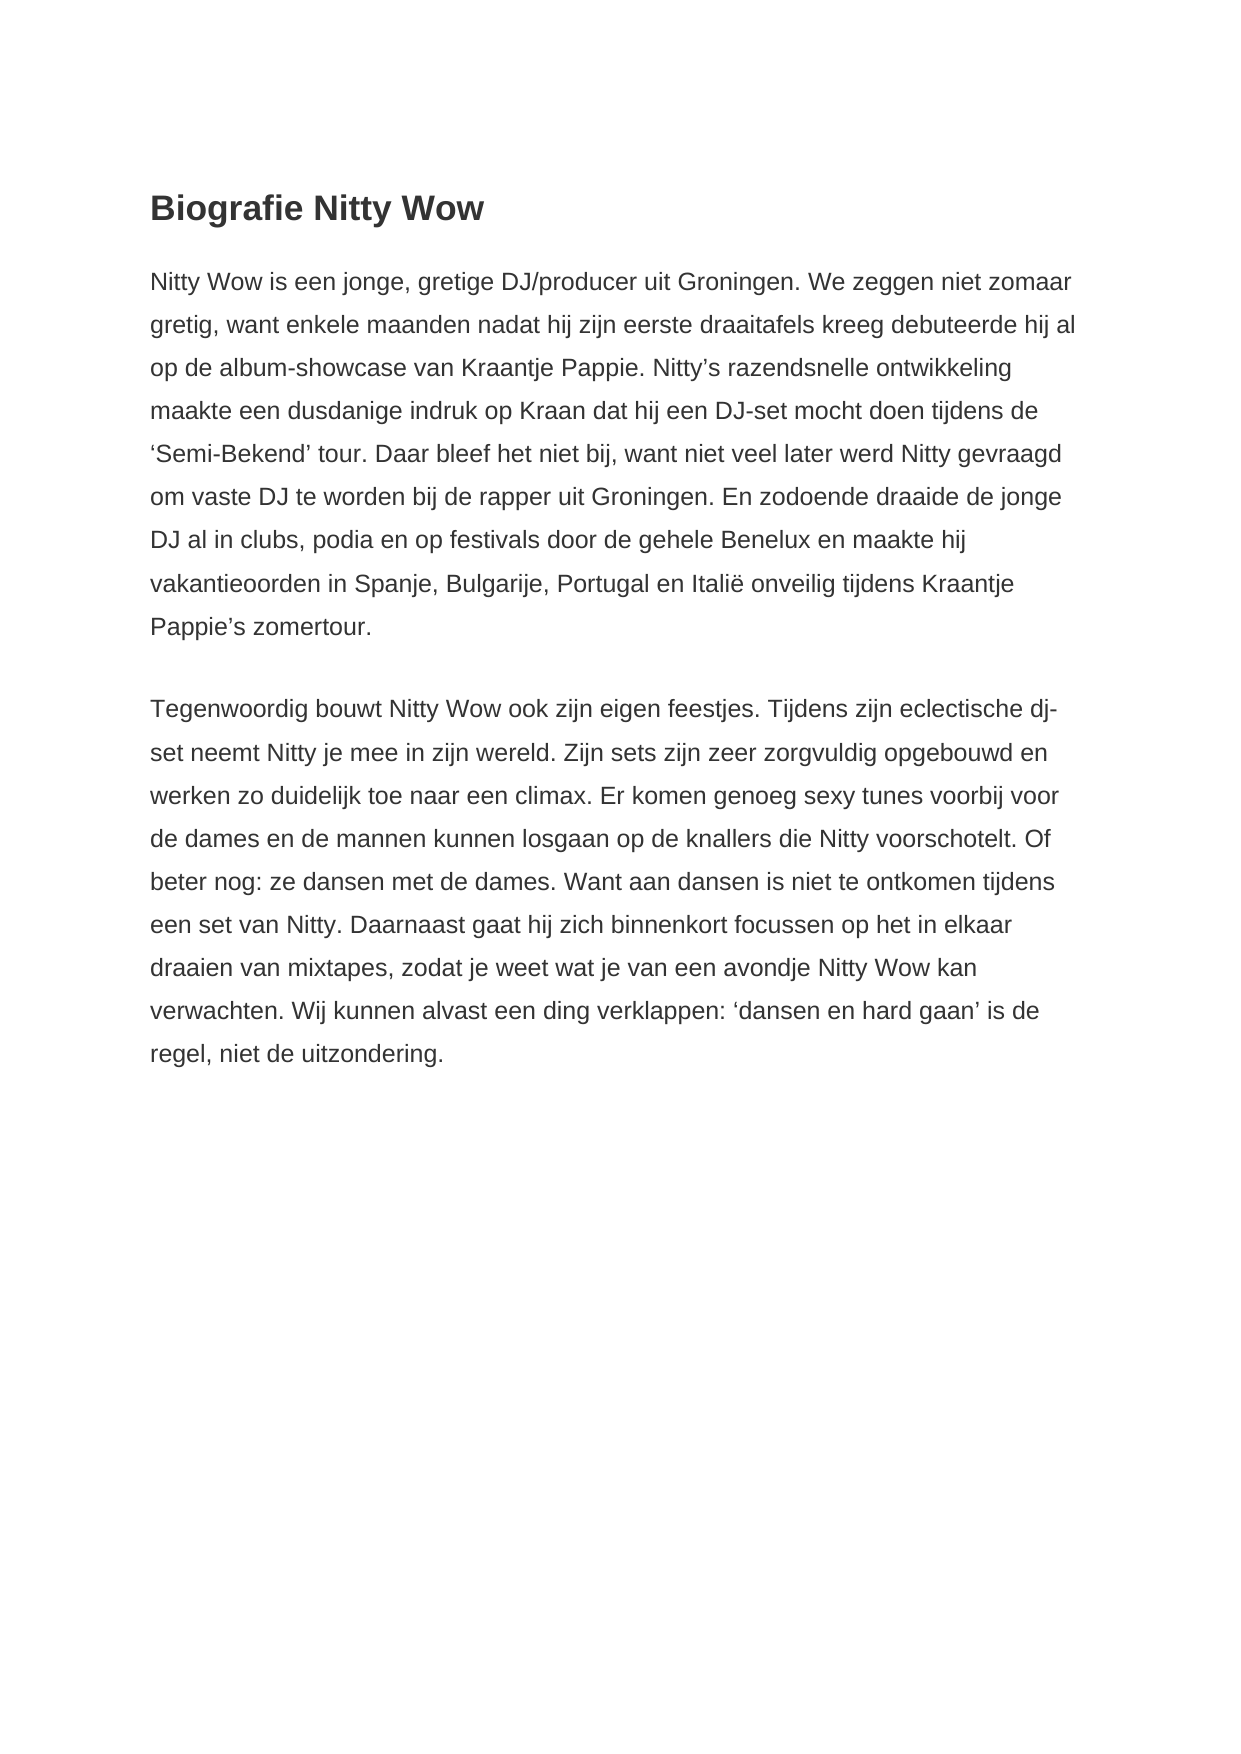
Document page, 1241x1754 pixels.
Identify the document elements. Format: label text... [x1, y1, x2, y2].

text Tegenwoordig bouwt Nitty Wow ook zijn eigen feestjes. Tijdens zijn eclectische dj-set neemt Nitty je mee in zijn wereld. Zijn sets zijn zeer zorgvuldig opgebouwd en werken zo duidelijk toe naar een climax. Er komen genoeg sexy tunes voorbij voor de dames en de mannen kunnen losgaan op de knallers die Nitty voorschotelt. Of beter nog: ze dansen met de dames. Want aan dansen is niet te ontkomen tijdens een set van Nitty. Daarnaast gaat hij zich binnenkort focussen op het in elkaar draaien van mixtapes, zodat je weet wat je van een avondje Nitty Wow kan verwachten. Wij kunnen alvast een ding verklappen: ‘dansen en hard gaan’ is de regel, niet de uitzondering. [150, 694, 1090, 1068]
text Nitty Wow is een jonge, gretige DJ/producer uit Groningen. We zeggen niet zomaar gretig, want enkele maanden nadat hij zijn eerste draaitafels kreeg debuteerde hij al op de album-showcase van Kraantje Pappie. Nitty’s razendsnelle ontwikkeling maakte een dusdanige indruk op Kraan dat hij een DJ-set mocht doen tijdens de ‘Semi-Bekend’ tour. Daar bleef het niet bij, want niet veel later werd Nitty gevraagd om vaste DJ te worden bij de rapper uit Groningen. En zodoende draaide de jonge DJ al in clubs, podia en op festivals door de gehele Benelux en maakte hij vakantieoorden in Spanje, Bulgarije, Portugal en Italië onveilig tijdens Kraantje Pappie’s zomertour. [150, 267, 1090, 641]
subtitle Biografie Nitty Wow [150, 187, 1090, 228]
